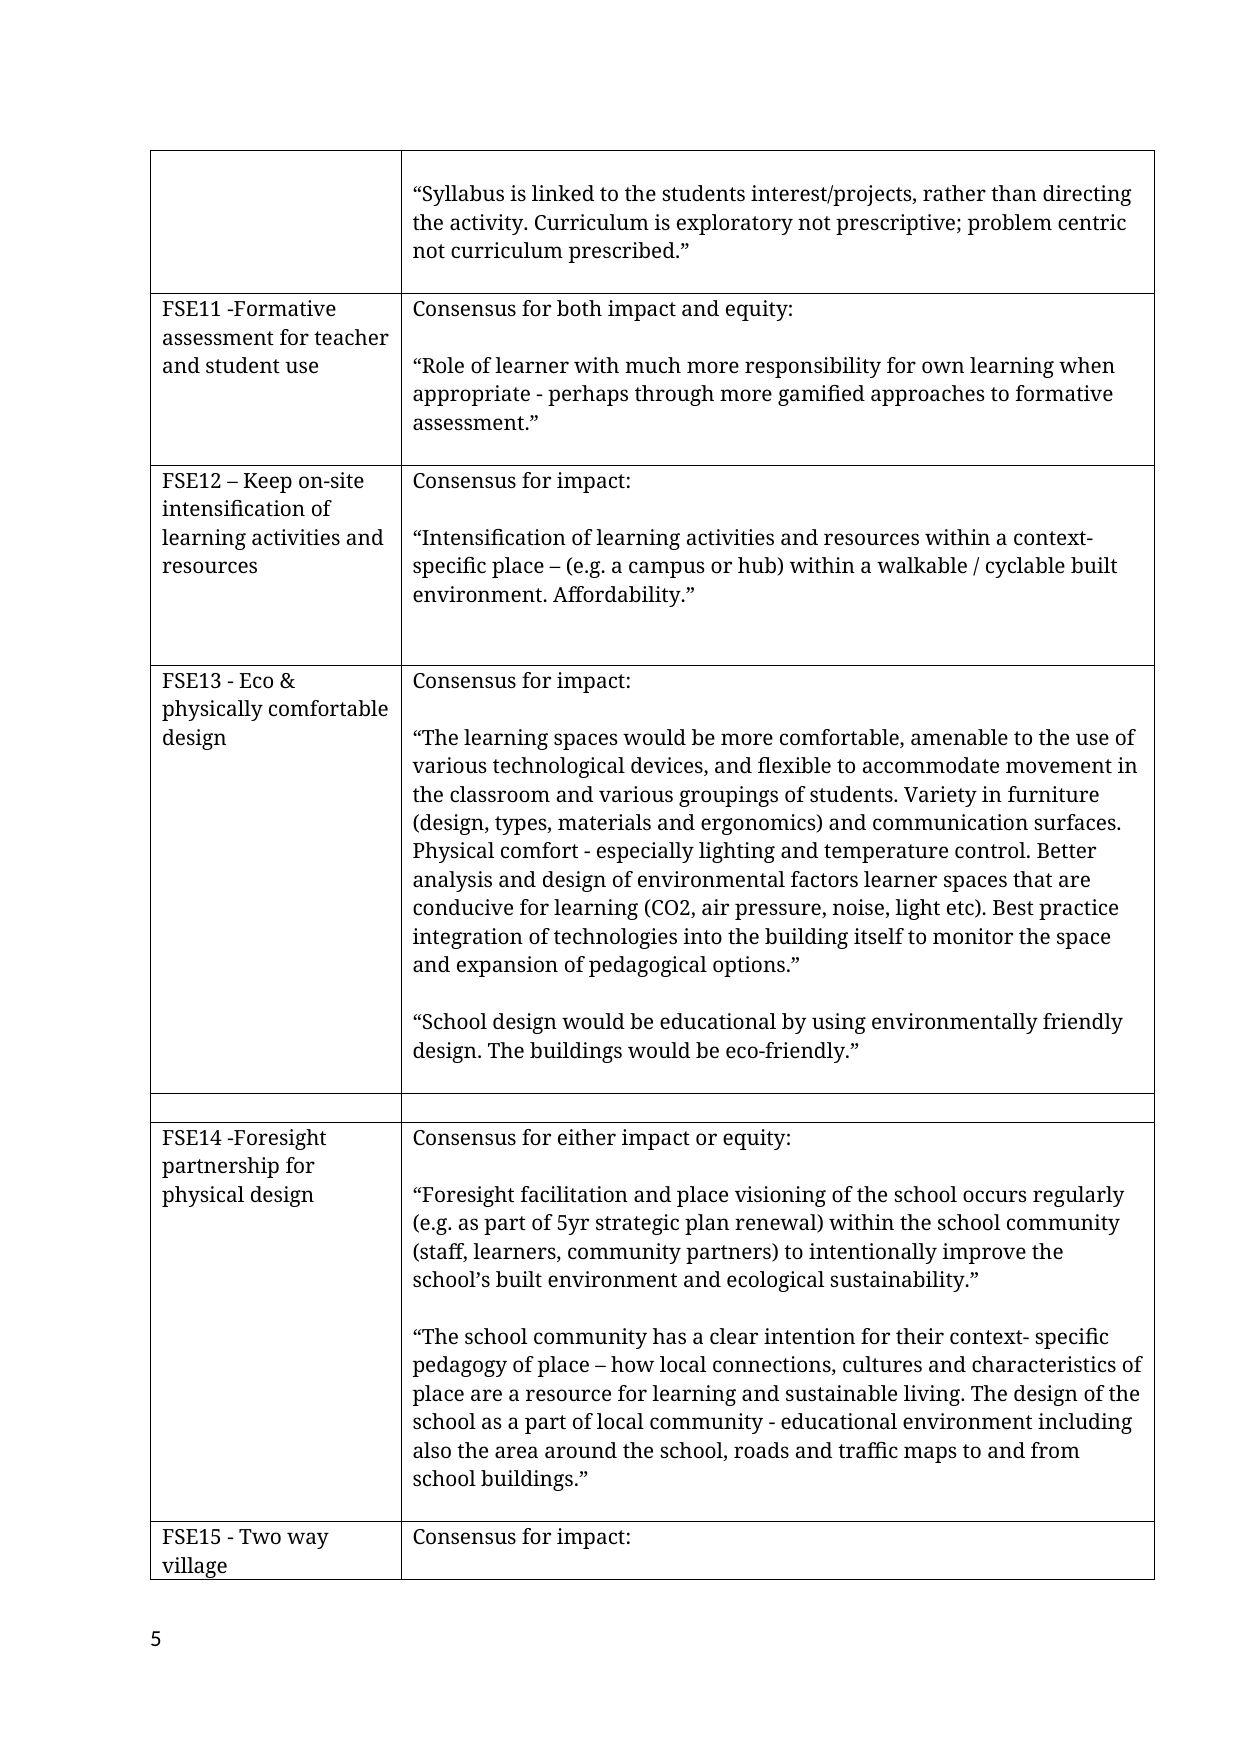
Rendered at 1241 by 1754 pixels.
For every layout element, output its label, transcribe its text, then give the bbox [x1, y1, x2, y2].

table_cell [151, 1522, 401, 1579]
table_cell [151, 151, 401, 293]
table_cell Consensus for impact: “The learning spaces would be more comfortable, amenable to the use of various technological devices, and flexible to accommodate movement in the classroom and various groupings of students. Variety in furniture (design, types, materials and ergonomics) and communication surfaces. Physical comfort - especially lighting and temperature control. Better analysis and design of environmental factors learner spaces that are conducive for learning (CO2, air pressure, noise, light etc). Best practice integration of technologies into the building itself to monitor the space and expansion of pedagogical options.” “School design would be educational by using environmentally friendly design. The buildings would be eco-friendly.” [402, 666, 1154, 1093]
table_cell Consensus for impact: “Intensification of learning activities and resources within a context-specific place – (e.g. a campus or hub) within a walkable / cyclable built environment. Affordability.” [402, 466, 1154, 665]
table_cell FSE13 - Eco & physically comfortable design [151, 666, 401, 1093]
table_cell FSE12 – Keep on-site intensification of learning activities and resources [151, 466, 401, 665]
table_cell Consensus for both impact and equity: “Role of learner with much more responsibility for own learning when appropriate - perhaps through more gamified approaches to formative assessment.” [402, 294, 1154, 465]
table_cell Consensus for either impact or equity: “Foresight facilitation and place visioning of the school occurs regularly (e.g. as part of 5yr strategic plan renewal) within the school community (staff, learners, community partners) to intentionally improve the school’s built environment and ecological sustainability.” “The school community has a clear intention for their context- specific pedagogy of place – how local connections, cultures and characteristics of place are a resource for learning and sustainable living. The design of the school as a part of local community - educational environment including also the area around the school, roads and traffic maps to and from school buildings.” [402, 1123, 1154, 1521]
table_cell [402, 1094, 1154, 1122]
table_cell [402, 151, 1154, 293]
table_cell [151, 1094, 401, 1122]
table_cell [402, 1522, 1154, 1579]
table_cell FSE11 -Formative assessment for teacher and student use [151, 294, 401, 465]
table_cell FSE14 -Foresight partnership for physical design [151, 1123, 401, 1521]
